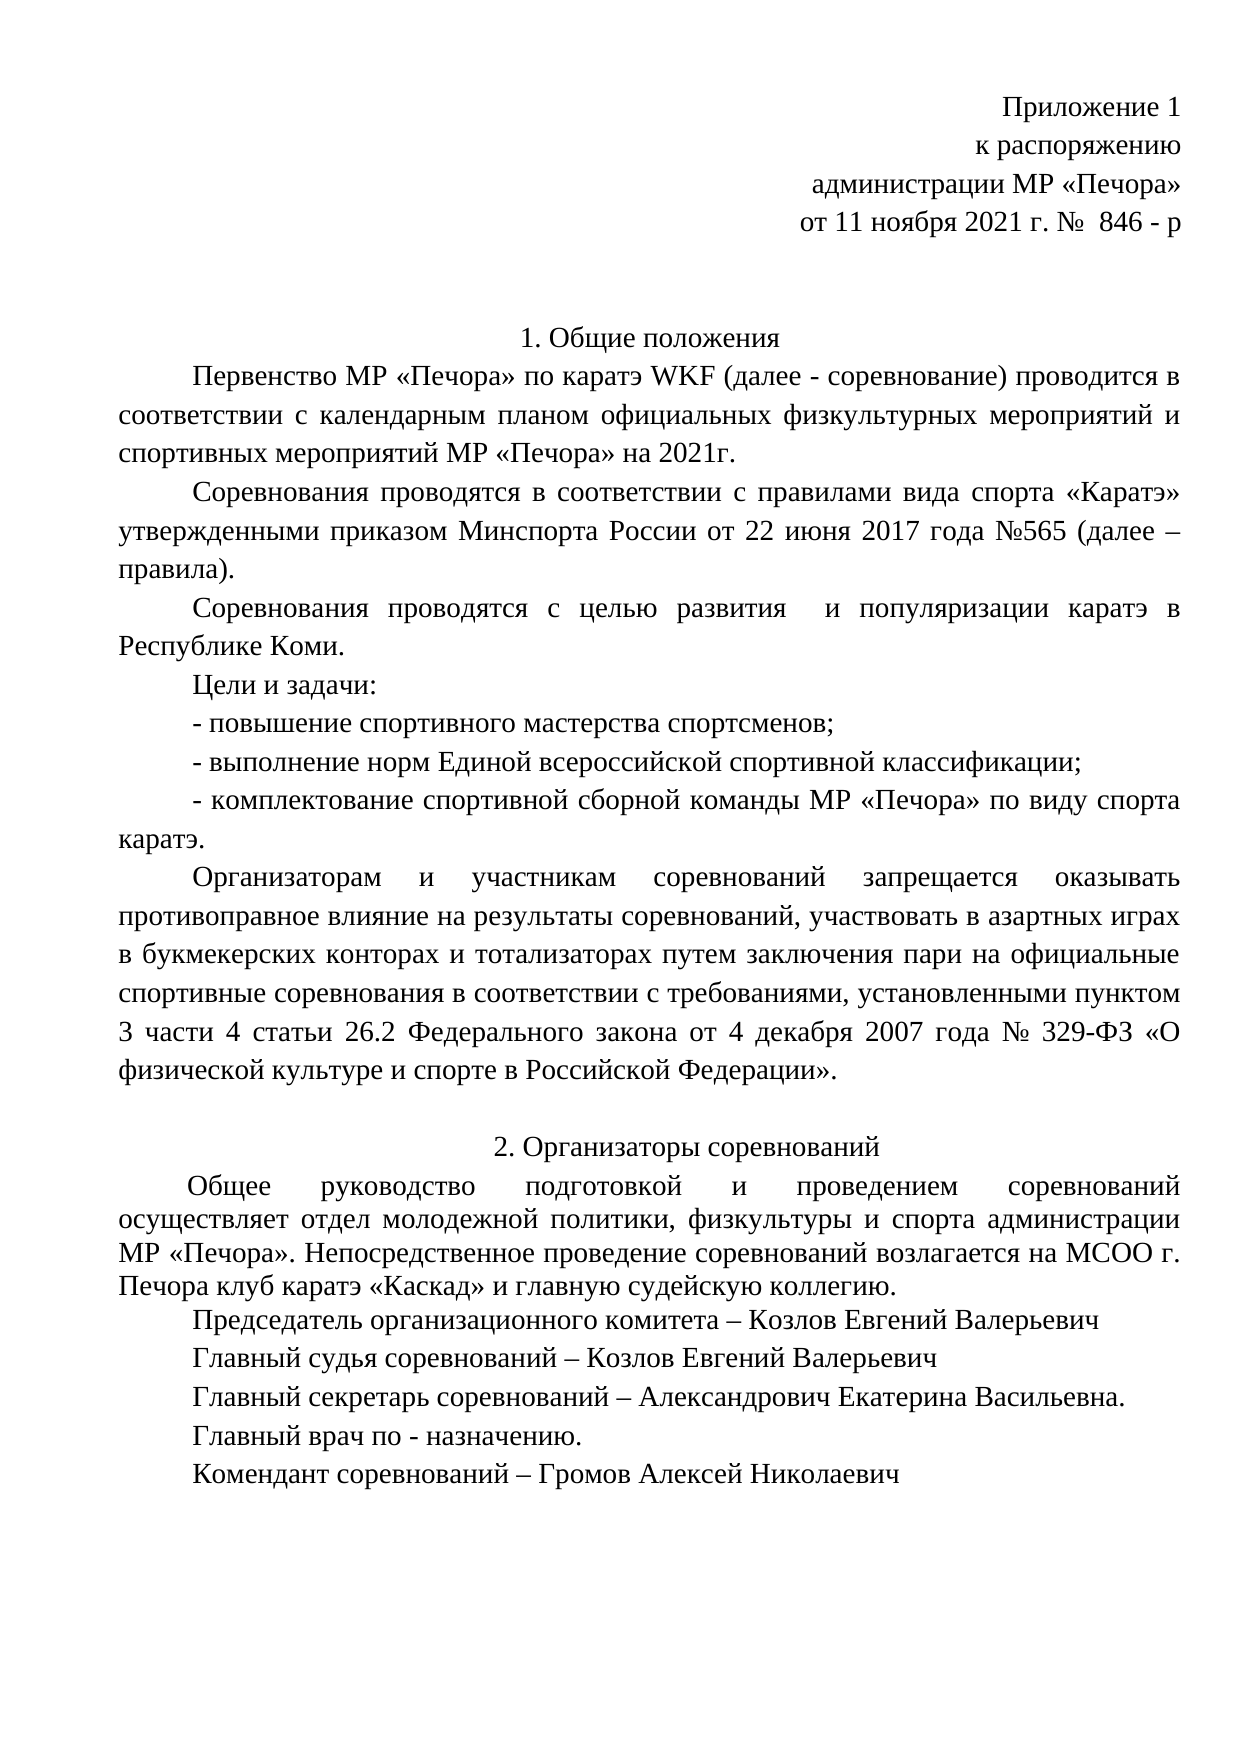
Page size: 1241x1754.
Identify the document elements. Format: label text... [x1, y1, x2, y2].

text Первенство МР «Печора» по каратэ WKF (далее - соревнование) проводится в соответствии с календарным планом официальных физкультурных мероприятий и спортивных мероприятий МР «Печора» на 2021г. [118, 358, 1181, 469]
text к распоряжению [118, 127, 1181, 161]
text Приложение 1 [118, 89, 1181, 122]
text Организаторам и участникам соревнований запрещается оказывать противоправное влияние на результаты соревнований, участвовать в азартных играх в букмекерских конторах и тотализаторах путем заключения пари на официальные спортивные соревнования в соответствии с требованиями, установленными пунктом 3 части 4 статьи 26.2 Федерального закона от 4 декабря 2007 года № 329-ФЗ «О физической культуре и спорте в Российской Федерации». [118, 859, 1181, 1086]
text 2. Организаторы соревнований [118, 1129, 1181, 1163]
text Комендант соревнований – Громов Алексей Николаевич [118, 1456, 1181, 1490]
text Общее руководство подготовкой и проведением соревнований осуществляет отдел молодежной политики, физкультуры и спорта администрации МР «Печора». Непосредственное проведение соревнований возлагается на МСОО г. Печора клуб каратэ «Каскад» и главную судейскую коллегию. [118, 1168, 1181, 1302]
text Главный врач по - назначению. [118, 1418, 1181, 1451]
text Главный секретарь соревнований – Александрович Екатерина Васильевна. [118, 1379, 1181, 1413]
text Председатель организационного комитета – Козлов Евгений Валерьевич [118, 1302, 1181, 1336]
text - повышение спортивного мастерства спортсменов; [118, 705, 1181, 739]
text Соревнования проводятся в соответствии с правилами вида спорта «Каратэ» утвержденными приказом Минспорта России от 22 июня 2017 года №565 (далее – правила). [118, 474, 1181, 585]
text Главный судья соревнований – Козлов Евгений Валерьевич [118, 1341, 1181, 1374]
text 1. Общие положения [118, 320, 1181, 353]
text - выполнение норм Единой всероссийской спортивной классификации; [118, 744, 1181, 777]
text администрации МР «Печора» [118, 166, 1181, 199]
text Соревнования проводятся с целью развития и популяризации каратэ в Республике Коми. [118, 590, 1181, 662]
text от 11 ноября 2021 г. № 846 - р [118, 204, 1181, 238]
text Цели и задачи: [118, 667, 1181, 700]
text - комплектование спортивной сборной команды МР «Печора» по виду спорта каратэ. [118, 782, 1181, 854]
